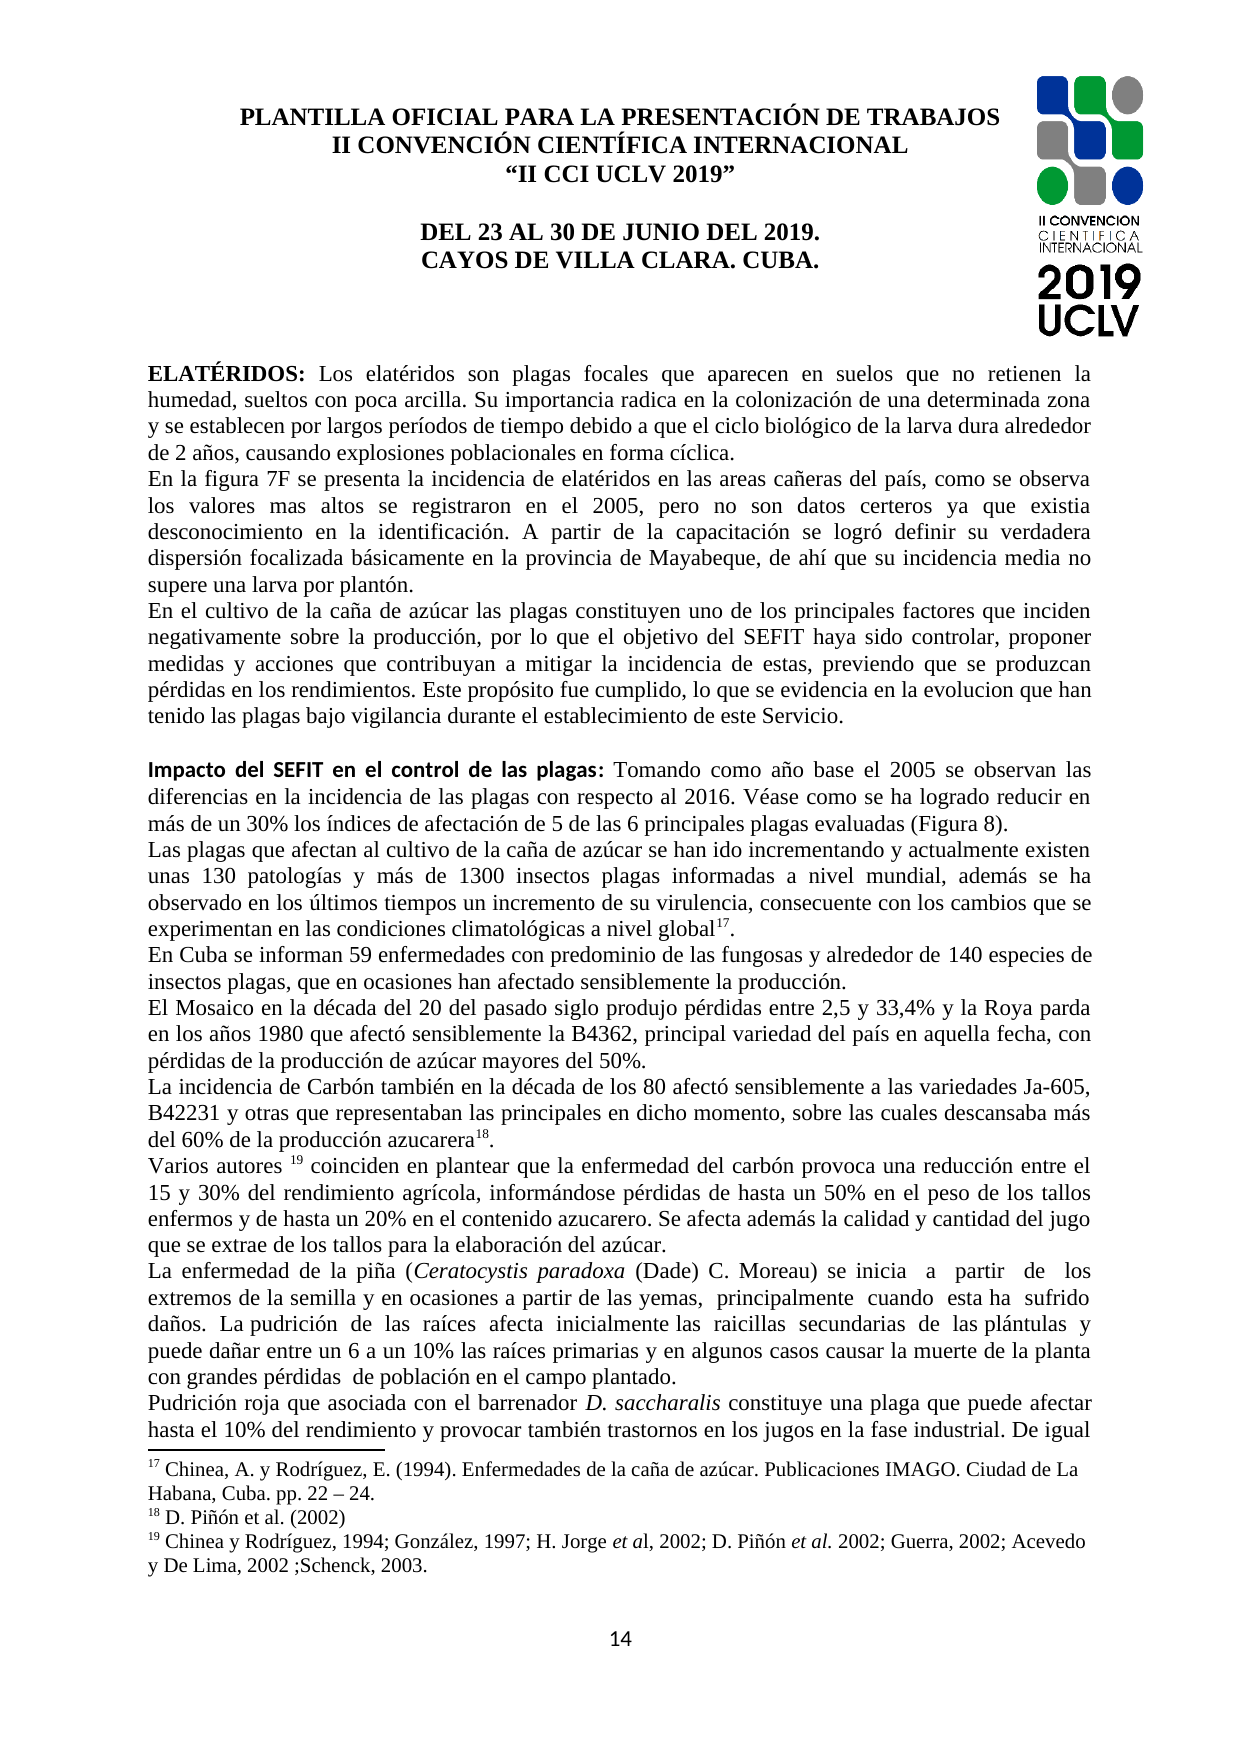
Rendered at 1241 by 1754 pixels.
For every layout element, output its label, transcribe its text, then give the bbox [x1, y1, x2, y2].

text La incidencia de Carbón también en la década de los 80 afectó sensiblemente a las variedades Ja-605, B42231 y otras que representaban las principales en dicho momento, sobre las cuales descansaba más del 60% de la producción azucarera. [148, 1073, 1093, 1152]
text Impacto del SEFIT en el control de las plagas: Tomando como año base el 2005 se observan las diferencias en la incidencia de las plagas con respecto al 2016. Véase como se ha logrado reducir en más de un 30% los índices de afectación de 5 de las 6 principales plagas evaluadas (Figura 8). [148, 755, 1093, 836]
picture [1031, 74, 1152, 346]
text Las plagas que afectan al cultivo de la caña de azúcar se han ido incrementando y actualmente existen unas 130 patologías y más de 1300 insectos plagas informadas a nivel mundial, además se ha observado en los últimos tiempos un incremento de su virulencia, consecuente con los cambios que se experimentan en las condiciones climatológicas a nivel global. [148, 836, 1093, 941]
text ELATÉRIDOS: Los elatéridos son plagas focales que aparecen en suelos que no retienen la humedad, sueltos con poca arcilla. Su importancia radica en la colonización de una determinada zona y se establecen por largos períodos de tiempo debido a que el ciclo biológico de la larva dura alrededor de 2 años, causando explosiones poblacionales en forma cíclica. [148, 360, 1093, 465]
text En Cuba se informan 59 enfermedades con predominio de las fungosas y alrededor de 140 especies de insectos plagas, que en ocasiones han afectado sensiblemente la producción. [148, 941, 1093, 994]
text En el cultivo de la caña de azúcar las plagas constituyen uno de los principales factores que inciden negativamente sobre la producción, por lo que el objetivo del SEFIT haya sido controlar, proponer medidas y acciones que contribuyan a mitigar la incidencia de estas, previendo que se produzcan pérdidas en los rendimientos. Este propósito fue cumplido, lo que se evidencia en la evolucion que han tenido las plagas bajo vigilancia durante el establecimiento de este Servicio. [148, 597, 1093, 729]
text Varios autores coinciden en plantear que la enfermedad del carbón provoca una reducción entre el 15 y 30% del rendimiento agrícola, informándose pérdidas de hasta un 50% en el peso de los tallos enfermos y de hasta un 20% en el contenido azucarero. Se afecta además la calidad y cantidad del jugo que se extrae de los tallos para la elaboración del azúcar. [148, 1152, 1093, 1258]
text En la figura 7F se presenta la incidencia de elatéridos en las areas cañeras del país, como se observa los valores mas altos se registraron en el 2005, pero no son datos certeros ya que existia desconocimiento en la identificación. A partir de la capacitación se logró definir su verdadera dispersión focalizada básicamente en la provincia de Mayabeque, de ahí que su incidencia media no supere una larva por plantón. [148, 465, 1093, 597]
text La enfermedad de la piña (Ceratocystis paradoxa (Dade) C. Moreau) se inicia a partir de los extremos de la semilla y en ocasiones a partir de las yemas, principalmente cuando esta ha sufrido daños. La pudrición de las raíces afecta inicialmente las raicillas secundarias de las plántulas y puede dañar entre un 6 a un 10% las raíces primarias y en algunos casos causar la muerte de la planta con grandes pérdidas de población en el campo plantado. [148, 1258, 1093, 1389]
text El Mosaico en la década del 20 del pasado siglo produjo pérdidas entre 2,5 y 33,4% y la Roya parda en los años 1980 que afectó sensiblemente la B4362, principal variedad del país en aquella fecha, con pérdidas de la producción de azúcar mayores del 50%. [148, 994, 1093, 1073]
